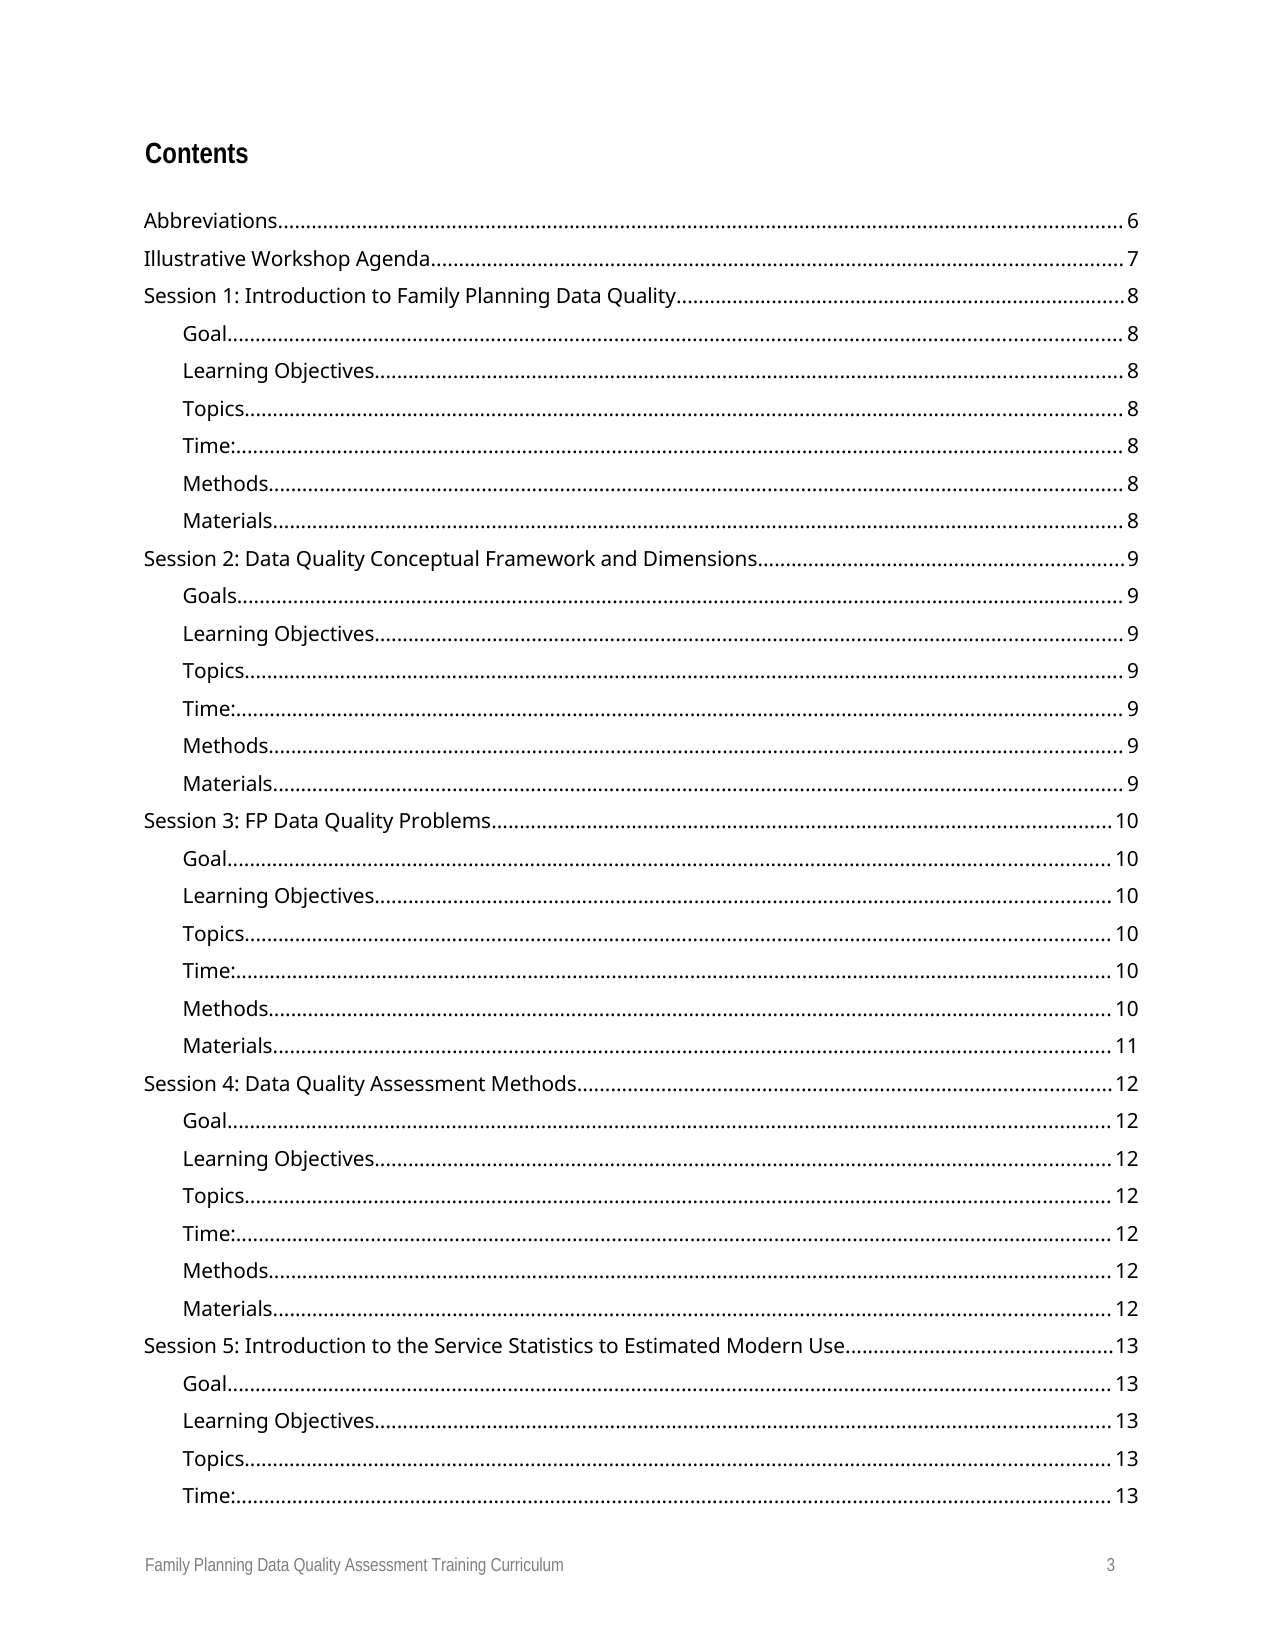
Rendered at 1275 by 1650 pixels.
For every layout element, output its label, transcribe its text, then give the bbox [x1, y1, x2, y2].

text Session 2: Data Quality Conceptual Framework and Dimensions 9 [143, 544, 1140, 571]
text Materials 12 [182, 1294, 1140, 1321]
text Goal 13 [182, 1369, 1140, 1396]
text Topics 12 [182, 1182, 1140, 1209]
text Session 5: Introduction to the Service Statistics to Estimated Modern Use 13 [143, 1332, 1140, 1359]
text Goal 10 [182, 844, 1140, 871]
text Methods 12 [182, 1257, 1140, 1284]
text Materials 9 [182, 769, 1140, 796]
text Session 4: Data Quality Assessment Methods 12 [143, 1069, 1140, 1096]
text Learning Objectives 13 [182, 1407, 1140, 1434]
text Methods 8 [182, 469, 1140, 496]
text Goals 9 [182, 582, 1140, 609]
text Methods 9 [182, 732, 1140, 759]
text Topics 8 [182, 394, 1140, 421]
text Time: 13 [182, 1482, 1140, 1509]
text Goal 8 [182, 319, 1140, 346]
text Time: 12 [182, 1219, 1140, 1246]
text Session 1: Introduction to Family Planning Data Quality 8 [143, 282, 1140, 309]
text Methods 10 [182, 994, 1140, 1021]
text Learning Objectives 10 [182, 882, 1140, 909]
text Time: 8 [182, 432, 1140, 459]
text Learning Objectives 9 [182, 619, 1140, 646]
text Session 3: FP Data Quality Problems 10 [143, 807, 1140, 834]
text Topics 13 [182, 1444, 1140, 1471]
text Materials 8 [182, 507, 1140, 534]
text Time: 10 [182, 957, 1140, 984]
subtitle Contents [145, 139, 1140, 169]
text Topics 10 [182, 919, 1140, 946]
text Time: 9 [182, 694, 1140, 721]
text Topics 9 [182, 657, 1140, 684]
text Abbreviations 6 [143, 207, 1140, 234]
text Goal 12 [182, 1107, 1140, 1134]
text Illustrative Workshop Agenda 7 [143, 244, 1140, 271]
text Learning Objectives 8 [182, 357, 1140, 384]
text Materials 11 [182, 1032, 1140, 1059]
text Learning Objectives 12 [182, 1144, 1140, 1171]
